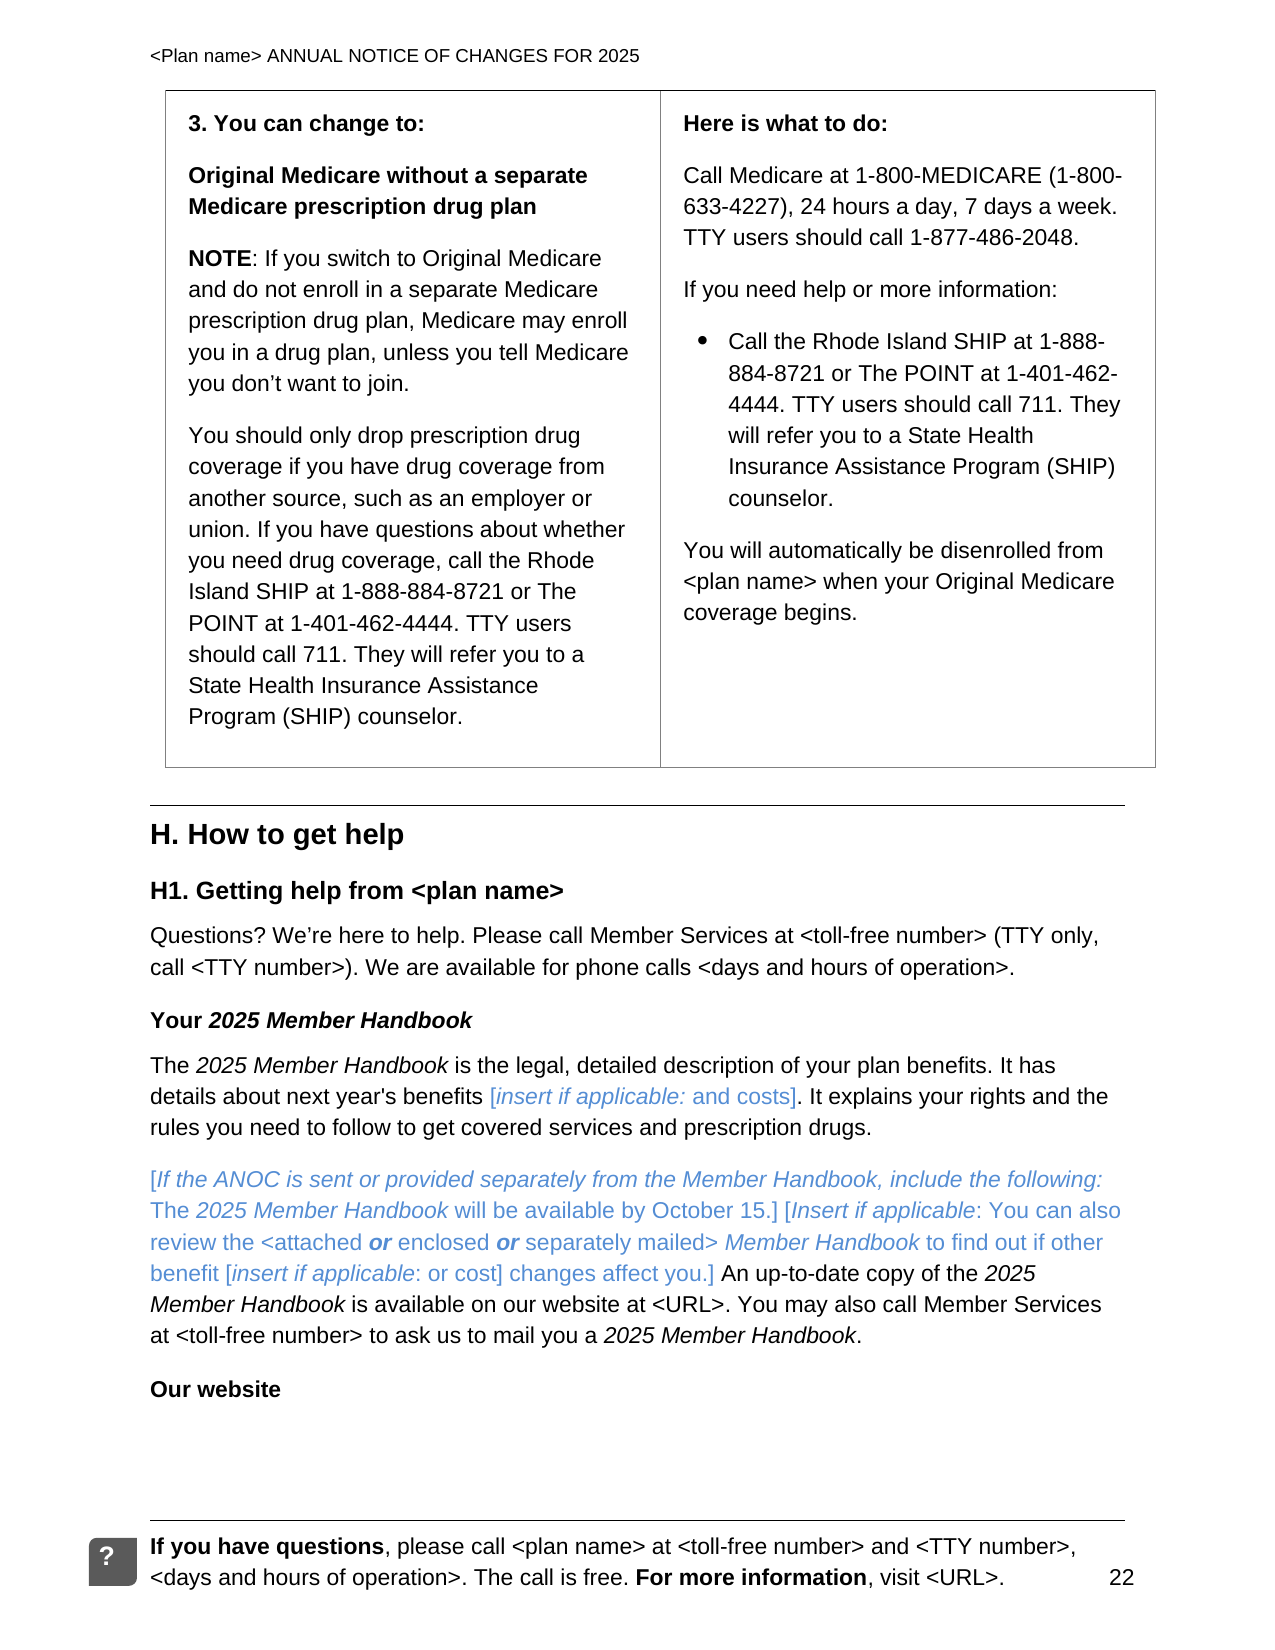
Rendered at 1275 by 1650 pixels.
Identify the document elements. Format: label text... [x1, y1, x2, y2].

text Our website [150, 1371, 1050, 1404]
text Your 2025 Member Handbook [150, 1002, 1050, 1036]
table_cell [661, 91, 1155, 767]
subtitle H1. Getting help from <plan name> [150, 873, 1050, 906]
table_cell 3. You can change to: Original Medicare without a separate Medicare prescription drug plan NOTE: If you switch to Original Medicare and do not enroll in a separate Medicare prescription drug plan, Medicare may enroll you in a drug plan, unless you tell Medicare you don’t want to join. You should only drop prescription drug coverage if you have drug coverage from another source, such as an employer or union. If you have questions about whether you need drug coverage, call the Rhode Island SHIP at 1-888-884-8721 or The POINT at 1-401-462-4444. TTY users should call 711. They will refer you to a State Health Insurance Assistance Program (SHIP) counselor. [166, 91, 660, 767]
text [If the ANOC is sent or provided separately from the Member Handbook, include the following: The 2025 Member Handbook will be available by October 15.] [Insert if applicable: You can also review the <attached or enclosed or separately mailed> Member Handbook to find out if other benefit [insert if applicable: or cost] changes affect you.] An up-to-date copy of the 2025 Member Handbook is available on our website at <URL>. You may also call Member Services at <toll-free number> to ask us to mail you a 2025 Member Handbook. [150, 1163, 1125, 1350]
subtitle How to get help [150, 806, 1125, 852]
text Questions? We’re here to help. Please call Member Services at <toll-free number> (TTY only, call <TTY number>). We are available for phone calls <days and hours of operation>. [150, 919, 1125, 981]
text The 2025 Member Handbook is the legal, detailed description of your plan benefits. It has details about next year's benefits [insert if applicable: and costs]. It explains your rights and the rules you need to follow to get covered services and prescription drugs. [150, 1048, 1125, 1142]
